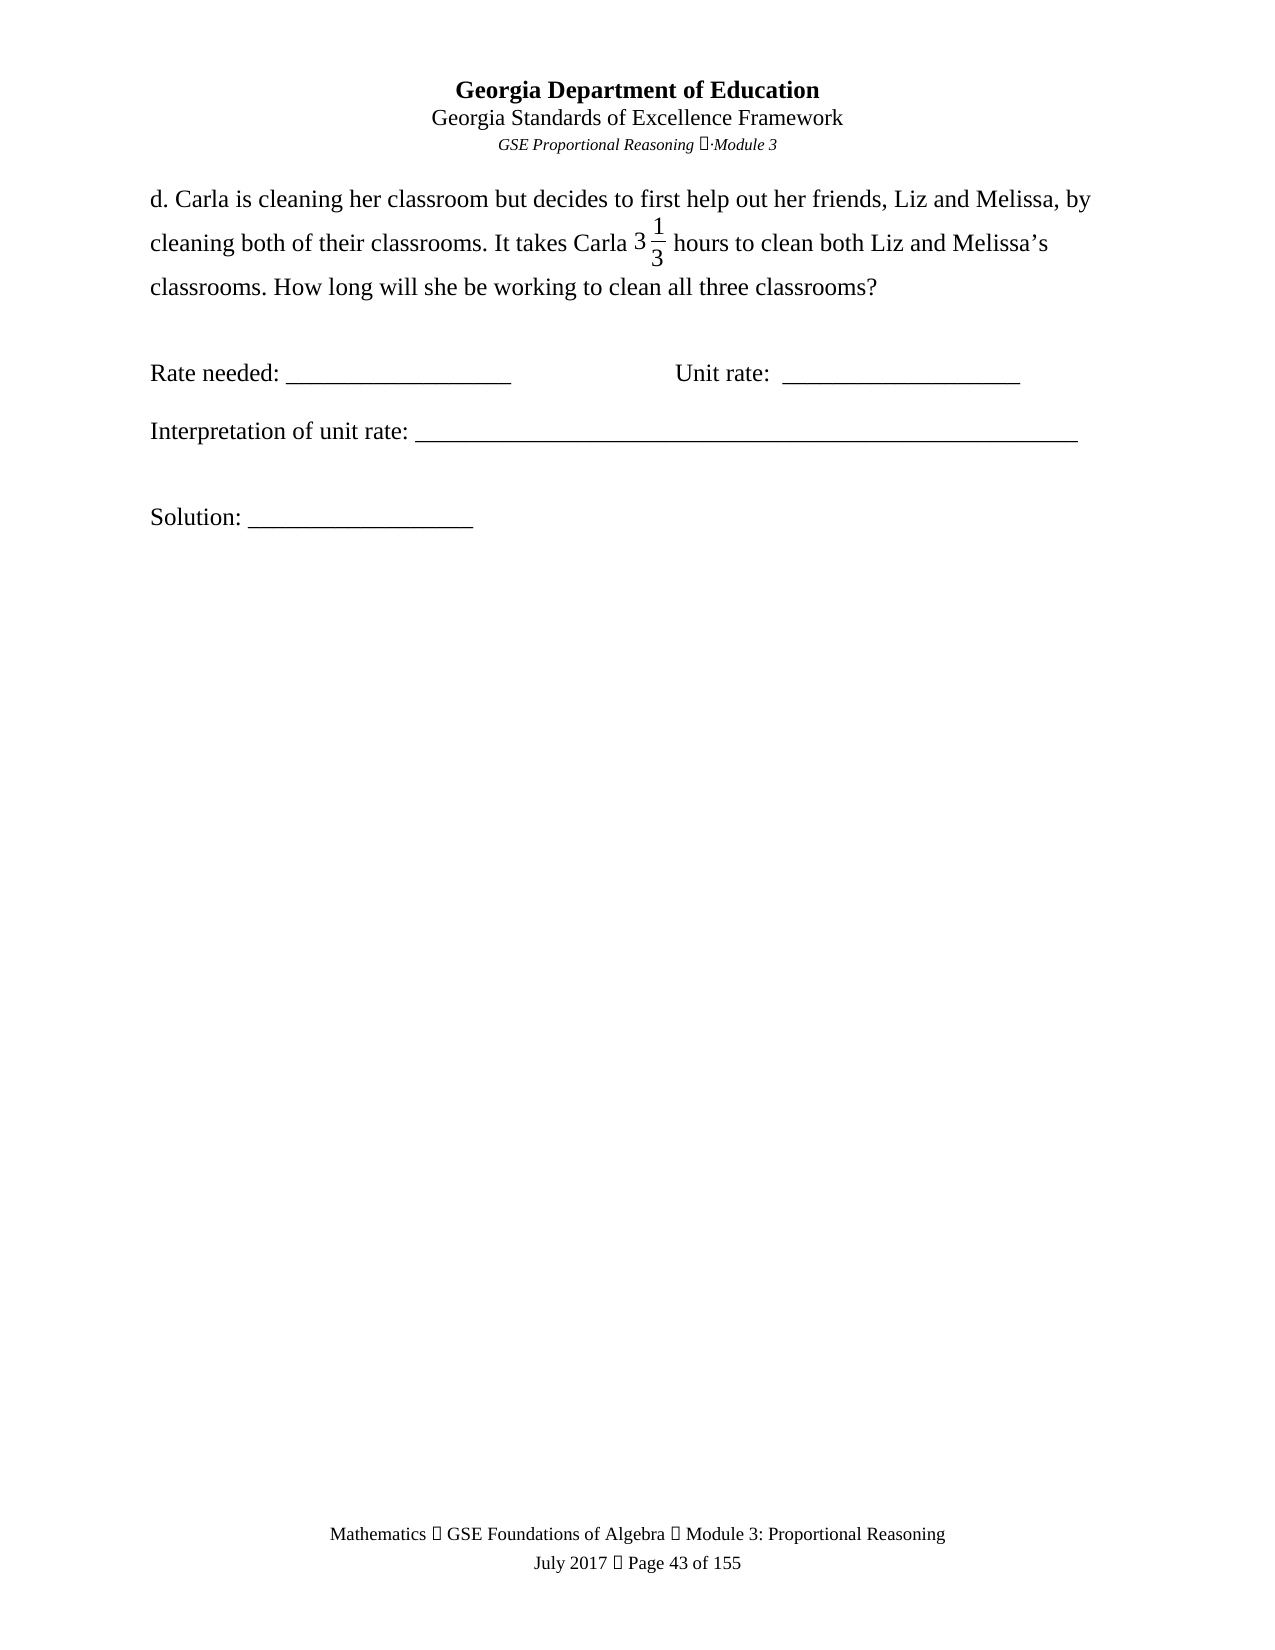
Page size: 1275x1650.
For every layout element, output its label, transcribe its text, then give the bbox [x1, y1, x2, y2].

text Solution: __________________ [150, 502, 1125, 531]
text d. Carla is cleaning her classroom but decides to first help out her friends, Liz and Melissa, by cleaning both of their classrooms. It takes Carla hours to clean both Liz and Melissa’s classrooms. How long will she be working to clean all three classrooms? [150, 184, 1125, 301]
text Rate needed: __________________ Unit rate: ___________________ [150, 358, 1125, 387]
text Interpretation of unit rate: _____________________________________________________ [150, 416, 1125, 444]
